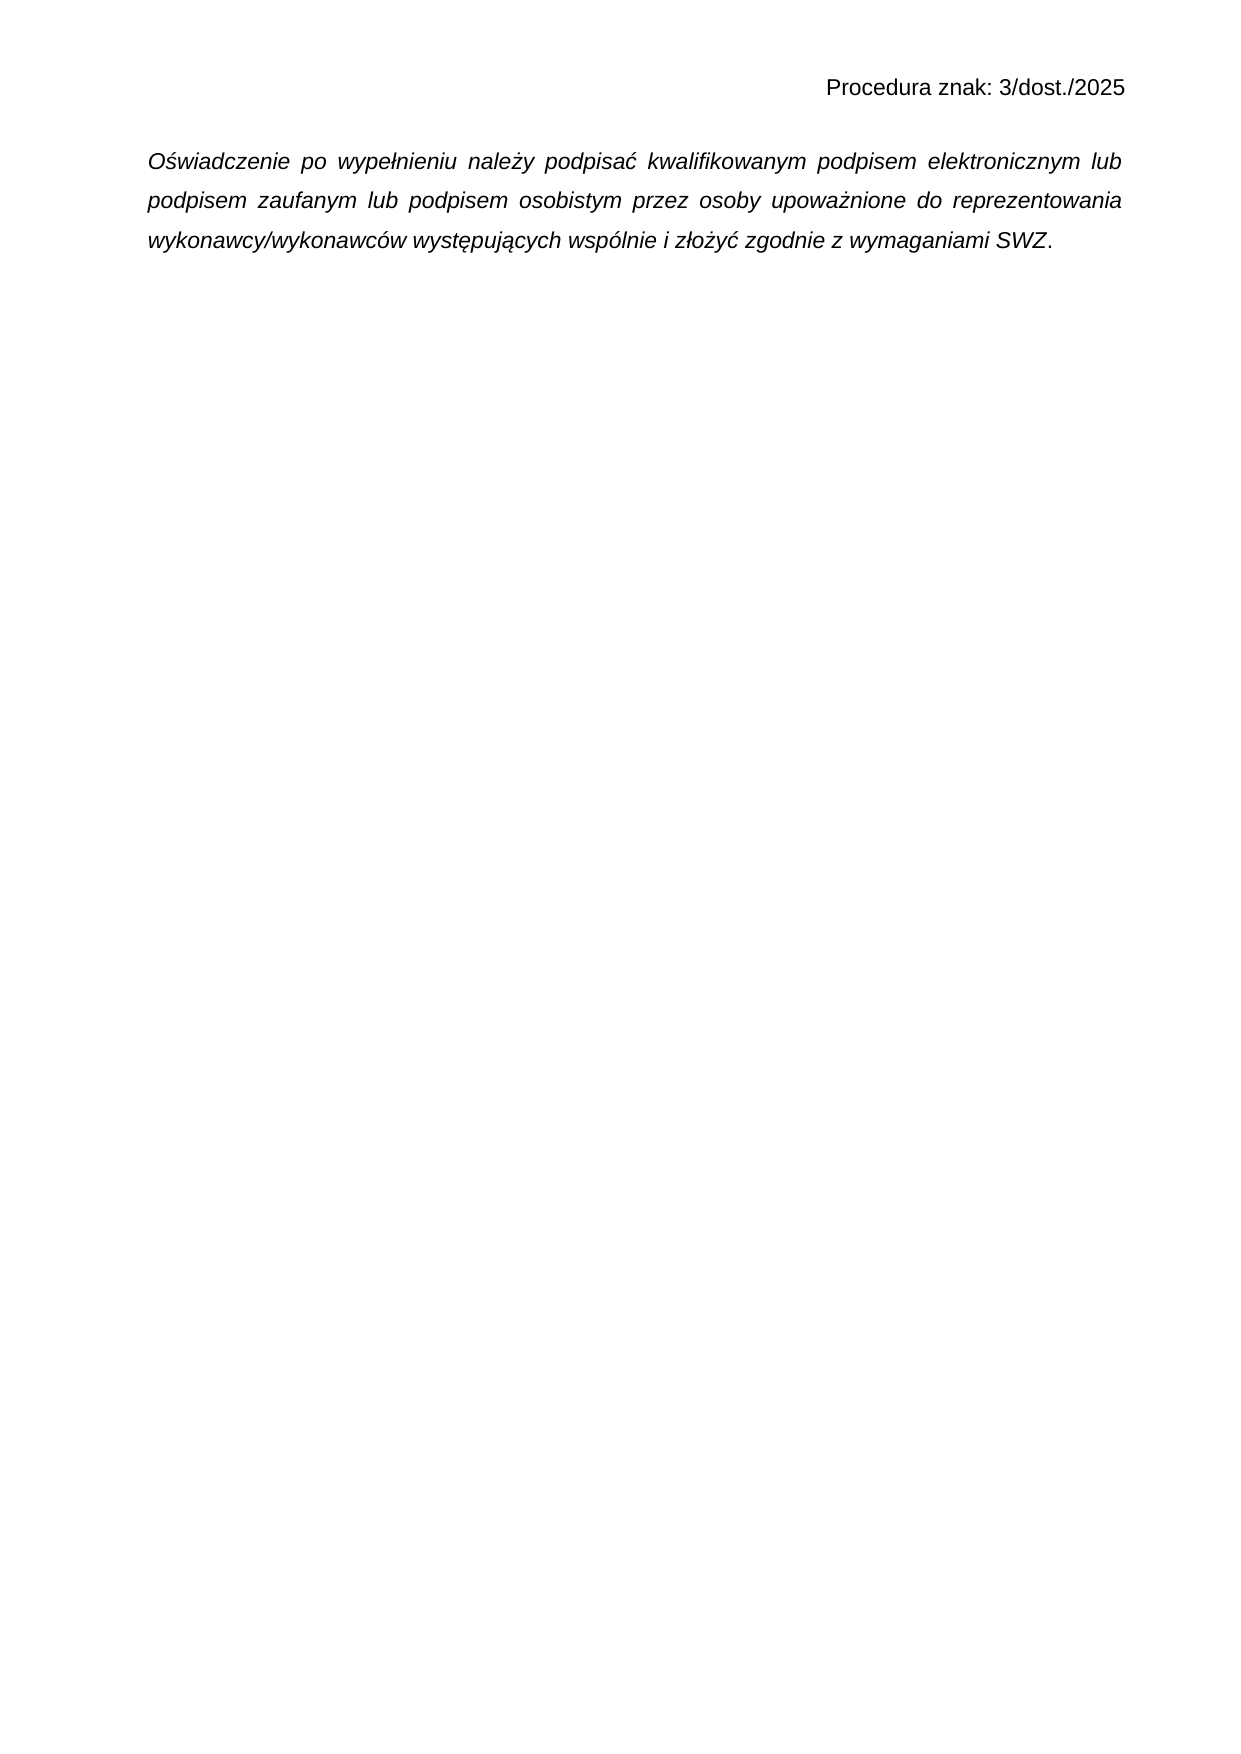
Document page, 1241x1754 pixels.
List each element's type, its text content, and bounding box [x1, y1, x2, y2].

text Oświadczenie po wypełnieniu należy podpisać kwalifikowanym podpisem elektronicznym lub podpisem zaufanym lub podpisem osobistym przez osoby upoważnione do reprezentowania wykonawcy/wykonawców występujących wspólnie i złożyć zgodnie z wymaganiami SWZ. [148, 148, 1125, 253]
